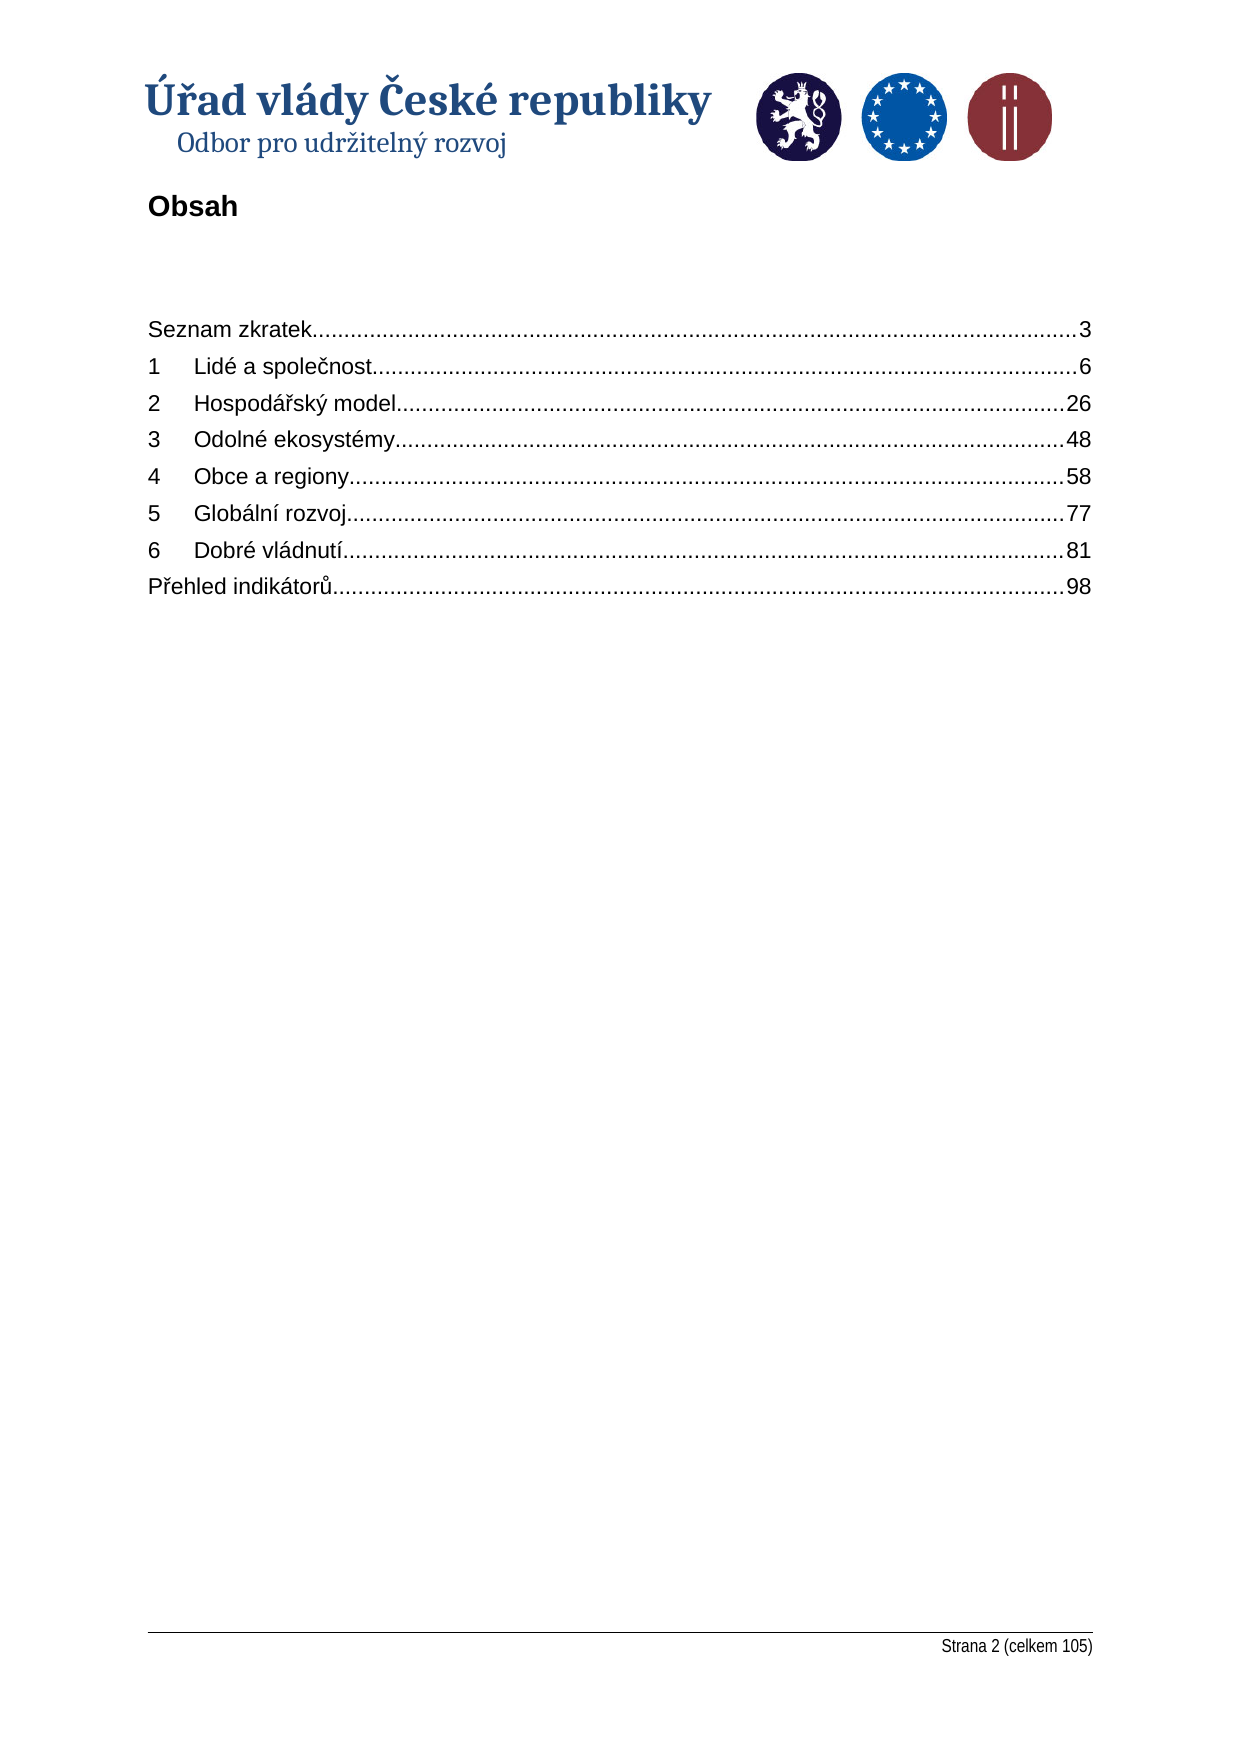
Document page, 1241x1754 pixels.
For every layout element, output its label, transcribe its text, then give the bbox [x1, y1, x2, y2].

picture [756, 73, 1052, 161]
text Obsah [148, 189, 1093, 222]
